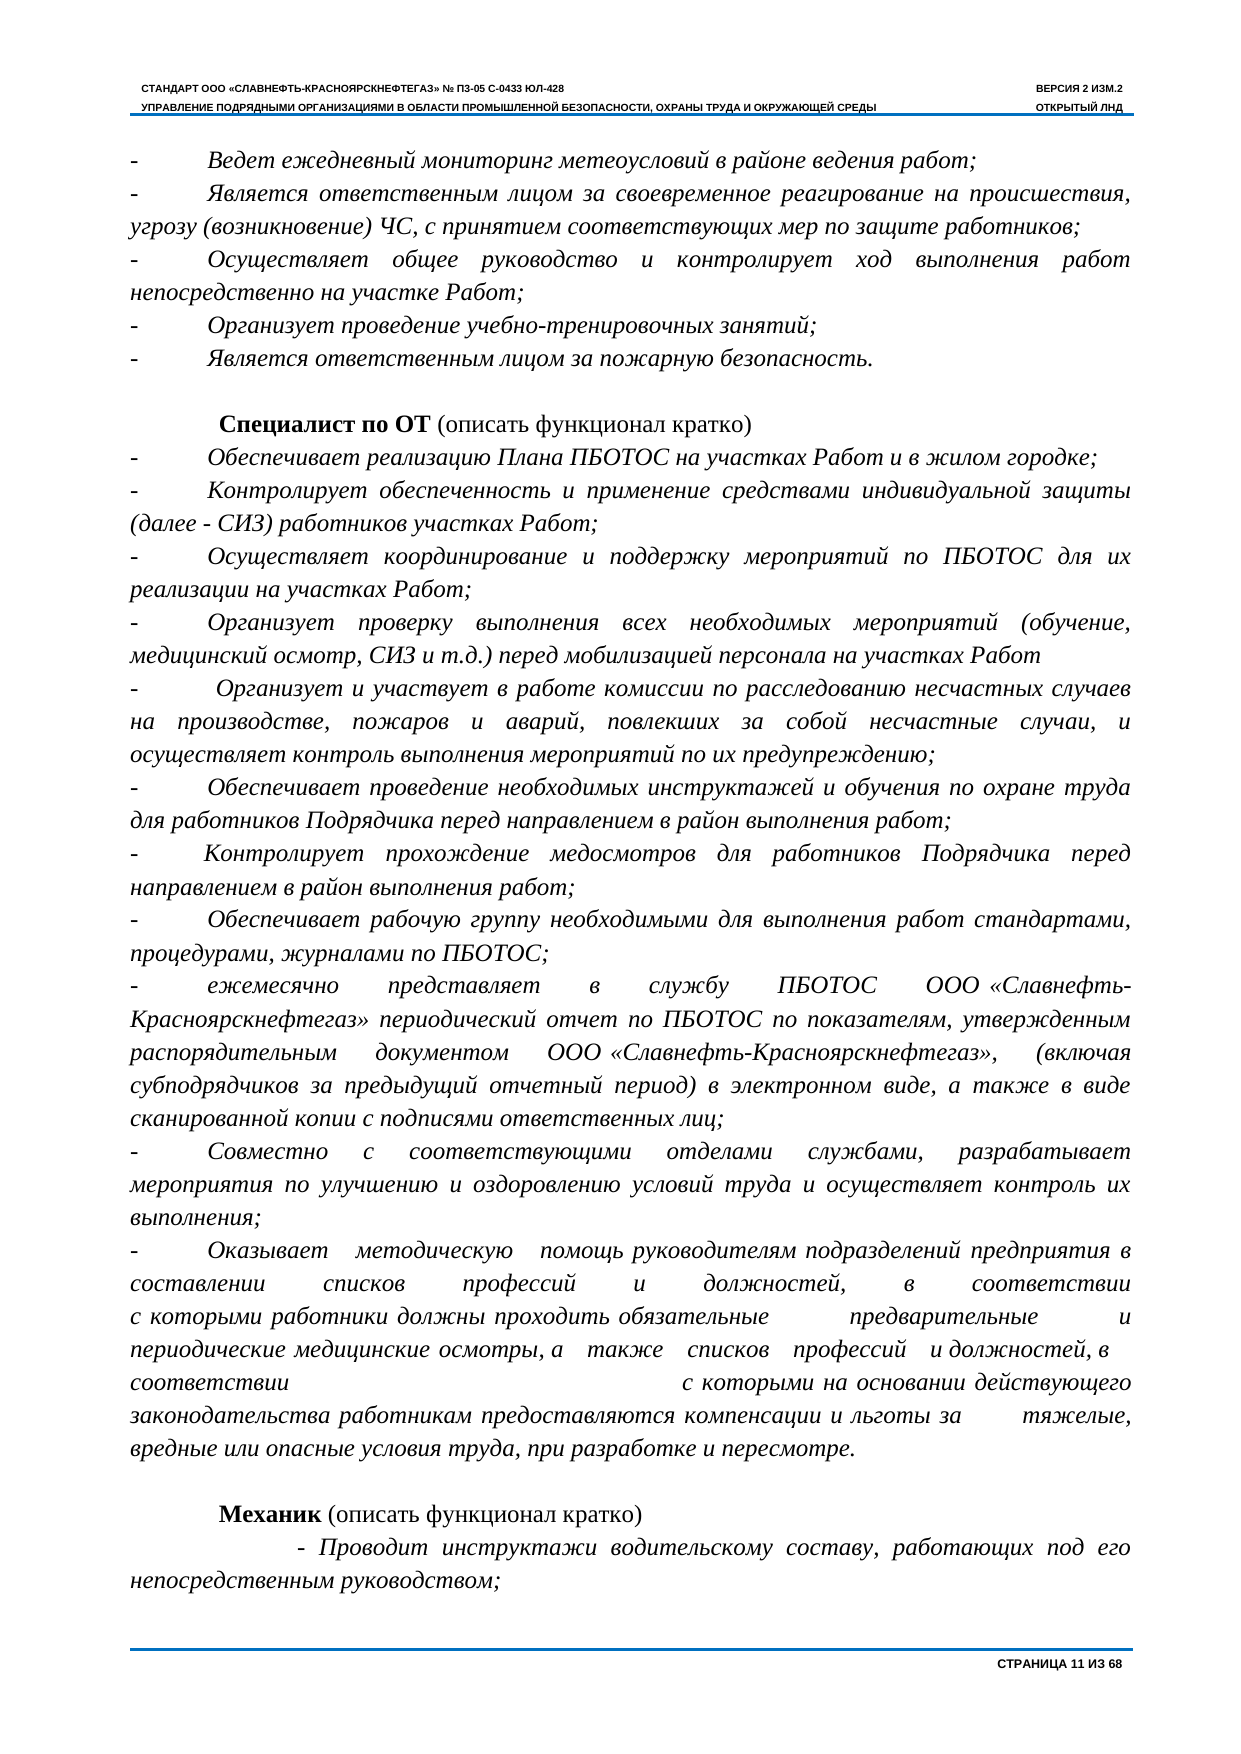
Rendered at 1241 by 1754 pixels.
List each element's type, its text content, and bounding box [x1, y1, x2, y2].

list Осуществляет координирование и поддержку мероприятий по ПБОТОС для их реализации на участках Работ; [130, 541, 1134, 603]
list - Проводит инструктажи водительскому составу, работающих под его непосредственным руководством; [130, 1532, 1134, 1594]
list Обеспечивает проведение необходимых инструктажей и обучения по охране труда для работников Подрядчика перед направлением в район выполнения работ; [130, 772, 1134, 834]
list Организует проверку выполнения всех необходимых мероприятий (обучение, медицинский осмотр, СИЗ и т.д.) перед мобилизацией персонала на участках Работ [130, 607, 1134, 669]
list Организует и участвует в работе комиссии по расследованию несчастных случаев на производстве, пожаров и аварий, повлекших за собой несчастные случаи, и осуществляет контроль выполнения мероприятий по их предупреждению; [130, 673, 1134, 768]
list Ведет ежедневный мониторинг метеоусловий в районе ведения работ; [130, 145, 1134, 174]
list Является ответственным лицом за своевременное реагирование на происшествия, угрозу (возникновение) ЧС, с принятием соответствующих мер по защите работников; [130, 178, 1134, 240]
list Организует проведение учебно-тренировочных занятий; [130, 310, 1134, 339]
text Специалист по ОТ (описать функционал кратко) [130, 409, 1134, 438]
list Контролирует прохождение медосмотров для работников Подрядчика перед направлением в район выполнения работ; [130, 838, 1134, 900]
text Механик (описать функционал кратко) [130, 1499, 1134, 1528]
list Обеспечивает рабочую группу необходимыми для выполнения работ стандартами, процедурами, журналами по ПБОТОС; [130, 904, 1134, 966]
list Является ответственным лицом за пожарную безопасность. [130, 343, 1134, 372]
list ежемесячно представляет в службу ПБОТОС ООО «Славнефть-Красноярскнефтегаз» периодический отчет по ПБОТОС по показателям, утвержденным распорядительным документом ООО «Славнефть-Красноярскнефтегаз», (включая субподрядчиков за предыдущий отчетный период) в электронном виде, а также в виде сканированной копии с подписями ответственных лиц; [130, 971, 1134, 1131]
list Обеспечивает реализацию Плана ПБОТОС на участках Работ и в жилом городке; [130, 442, 1134, 471]
list Контролирует обеспеченность и применение средствами индивидуальной защиты (далее - СИЗ) работников участках Работ; [130, 475, 1134, 537]
list Осуществляет общее руководство и контролирует ход выполнения работ непосредственно на участке Работ; [130, 244, 1134, 306]
list Оказывает методическую помощь руководителям подразделений предприятия в составлении списков профессий и должностей, в соответствии с которыми работники должны проходить обязательные предварительные и периодические медицинские осмотры, а также списков профессий и должностей, в соответствии с которыми на основании действующего законодательства работникам предоставляются компенсации и льготы за тяжелые, вредные или опасные условия труда, при разработке и пересмотре. [130, 1235, 1134, 1462]
list Совместно с соответствующими отделами службами, разрабатывает мероприятия по улучшению и оздоровлению условий труда и осуществляет контроль их выполнения; [130, 1136, 1134, 1231]
